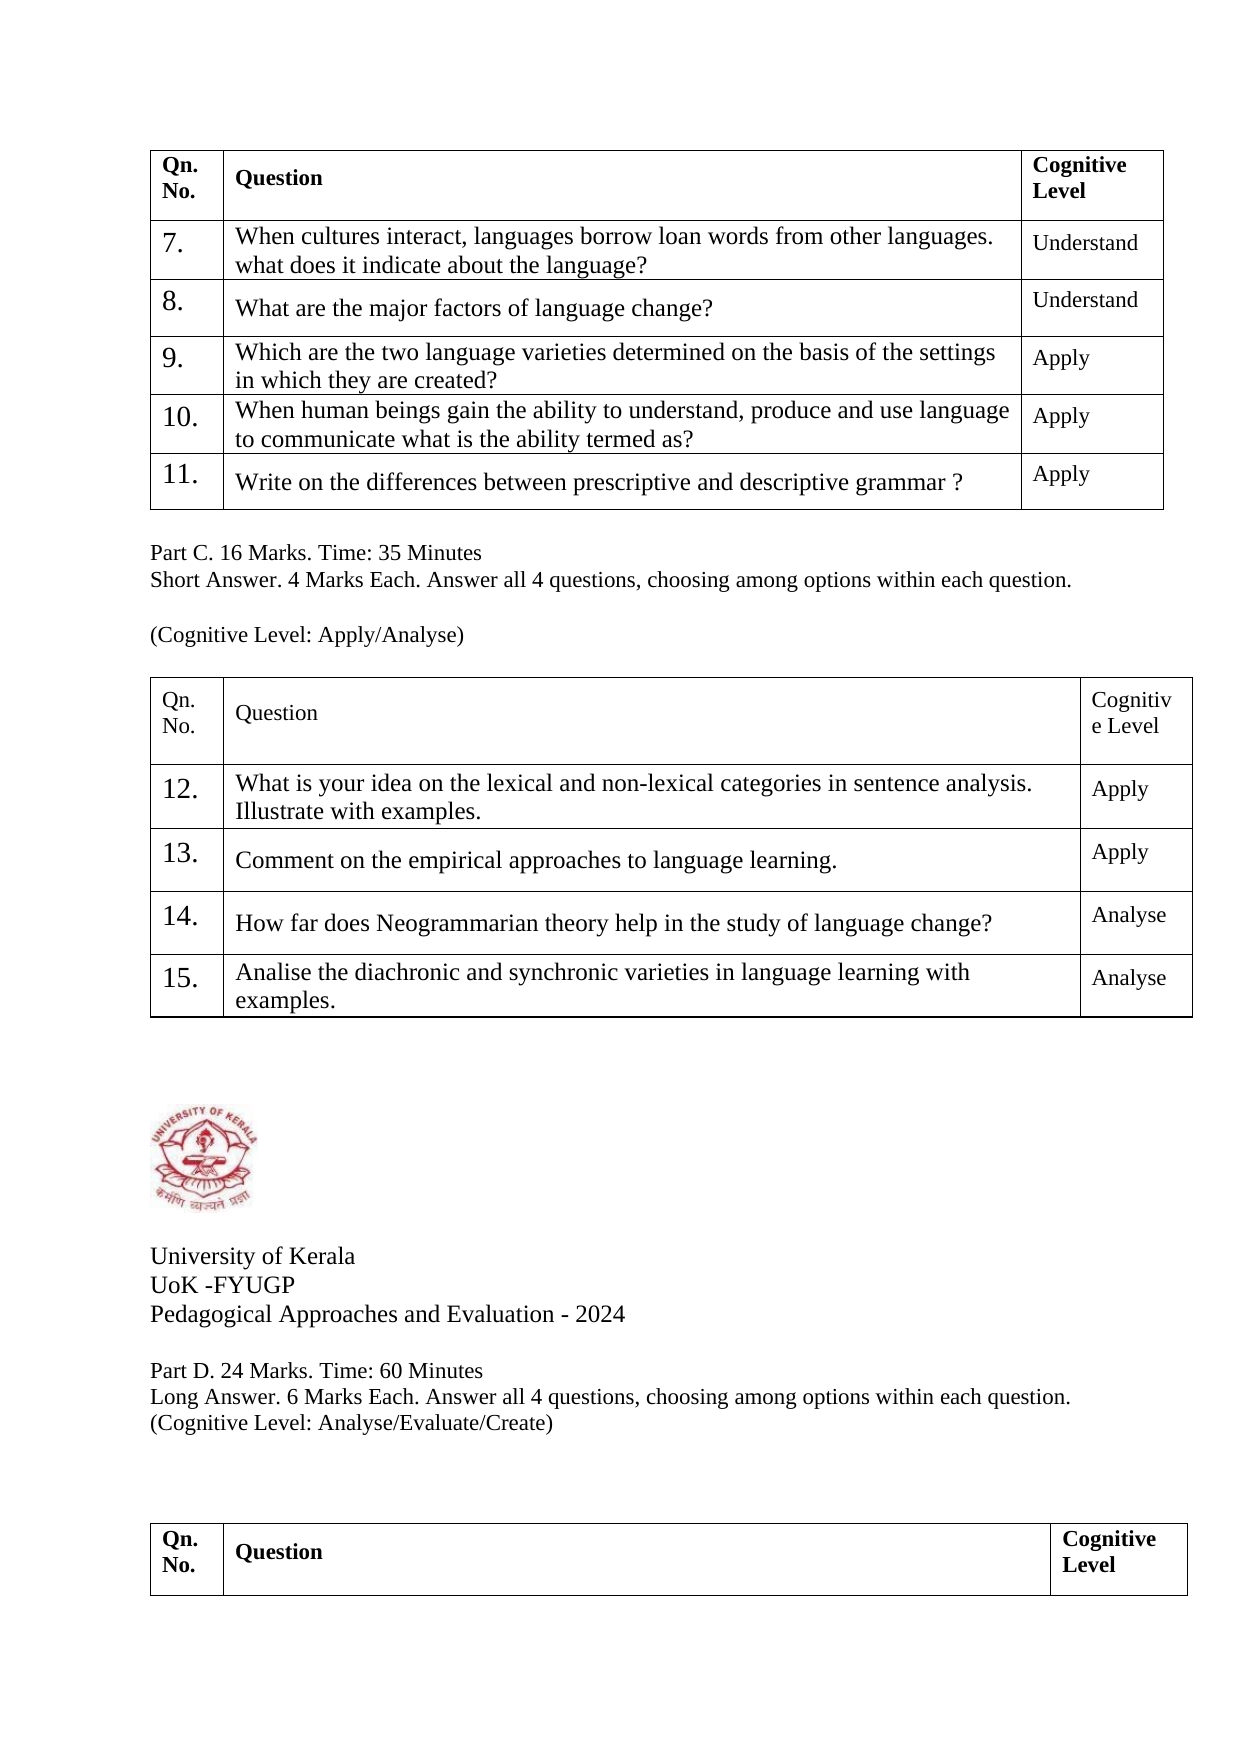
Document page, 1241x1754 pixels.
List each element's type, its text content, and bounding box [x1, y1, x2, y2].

table_cell Analyse [1081, 955, 1192, 1016]
table_header Question [224, 678, 1080, 764]
table_cell Understand [1022, 221, 1163, 279]
table_cell Apply [1022, 395, 1163, 453]
table_header Cognitive Level [1022, 151, 1163, 220]
table_cell Apply [1022, 454, 1163, 509]
table_cell Apply [1081, 765, 1192, 828]
table_header Qn. No. [151, 678, 223, 764]
table_cell 8. [151, 280, 223, 336]
table_cell Comment on the empirical approaches to language learning. [224, 829, 1080, 891]
table_cell When cultures interact, languages borrow loan words from other languages. what does it indicate about the language? [224, 221, 1021, 279]
table_cell 9. [151, 337, 223, 394]
text University of Kerala UoK -FYUGP Pedagogical Approaches and Evaluation - 2024 [150, 1241, 1090, 1328]
table_header Qn. No. [151, 151, 223, 220]
table_cell 10. [151, 395, 223, 453]
table_cell How far does Neogrammarian theory help in the study of language change? [224, 892, 1080, 954]
table_cell 11. [151, 454, 223, 509]
table_cell Which are the two language varieties determined on the basis of the settings in which they are created? [224, 337, 1021, 394]
table_cell Apply [1022, 337, 1163, 394]
table_cell Apply [1081, 829, 1192, 891]
table_header Cognitive Level [1081, 678, 1192, 764]
table_cell 15. [151, 955, 223, 1016]
table_header Cognitive Level [1051, 1524, 1187, 1595]
table_cell What are the major factors of language change? [224, 280, 1021, 336]
table_header Question [224, 151, 1021, 220]
table_header Qn. No. [151, 1524, 223, 1595]
text Part D. 24 Marks. Time: 60 Minutes Long Answer. 6 Marks Each. Answer all 4 questions, choosing among options within each question. (Cognitive Level: Analyse/Evaluate/Create) [150, 1357, 1090, 1436]
text (Cognitive Level: Apply/Analyse) [150, 621, 1090, 648]
table_cell Analise the diachronic and synchronic varieties in language learning with examples. [224, 955, 1080, 1016]
table_cell 13. [151, 829, 223, 891]
table_cell What is your idea on the lexical and non-lexical categories in sentence analysis. Illustrate with examples. [224, 765, 1080, 828]
table_cell 14. [151, 892, 223, 954]
table_cell 7. [151, 221, 223, 279]
table_cell Understand [1022, 280, 1163, 336]
table_cell Write on the differences between prescriptive and descriptive grammar ? [224, 454, 1021, 509]
table_cell When human beings gain the ability to understand, produce and use language to communicate what is the ability termed as? [224, 395, 1021, 453]
text Part C. 16 Marks. Time: 35 Minutes Short Answer. 4 Marks Each. Answer all 4 questions, choosing among options within each question. [150, 539, 1090, 592]
table_header Question [224, 1524, 1050, 1595]
picture [150, 1104, 258, 1213]
table_cell Analyse [1081, 892, 1192, 954]
table_cell 12. [151, 765, 223, 828]
